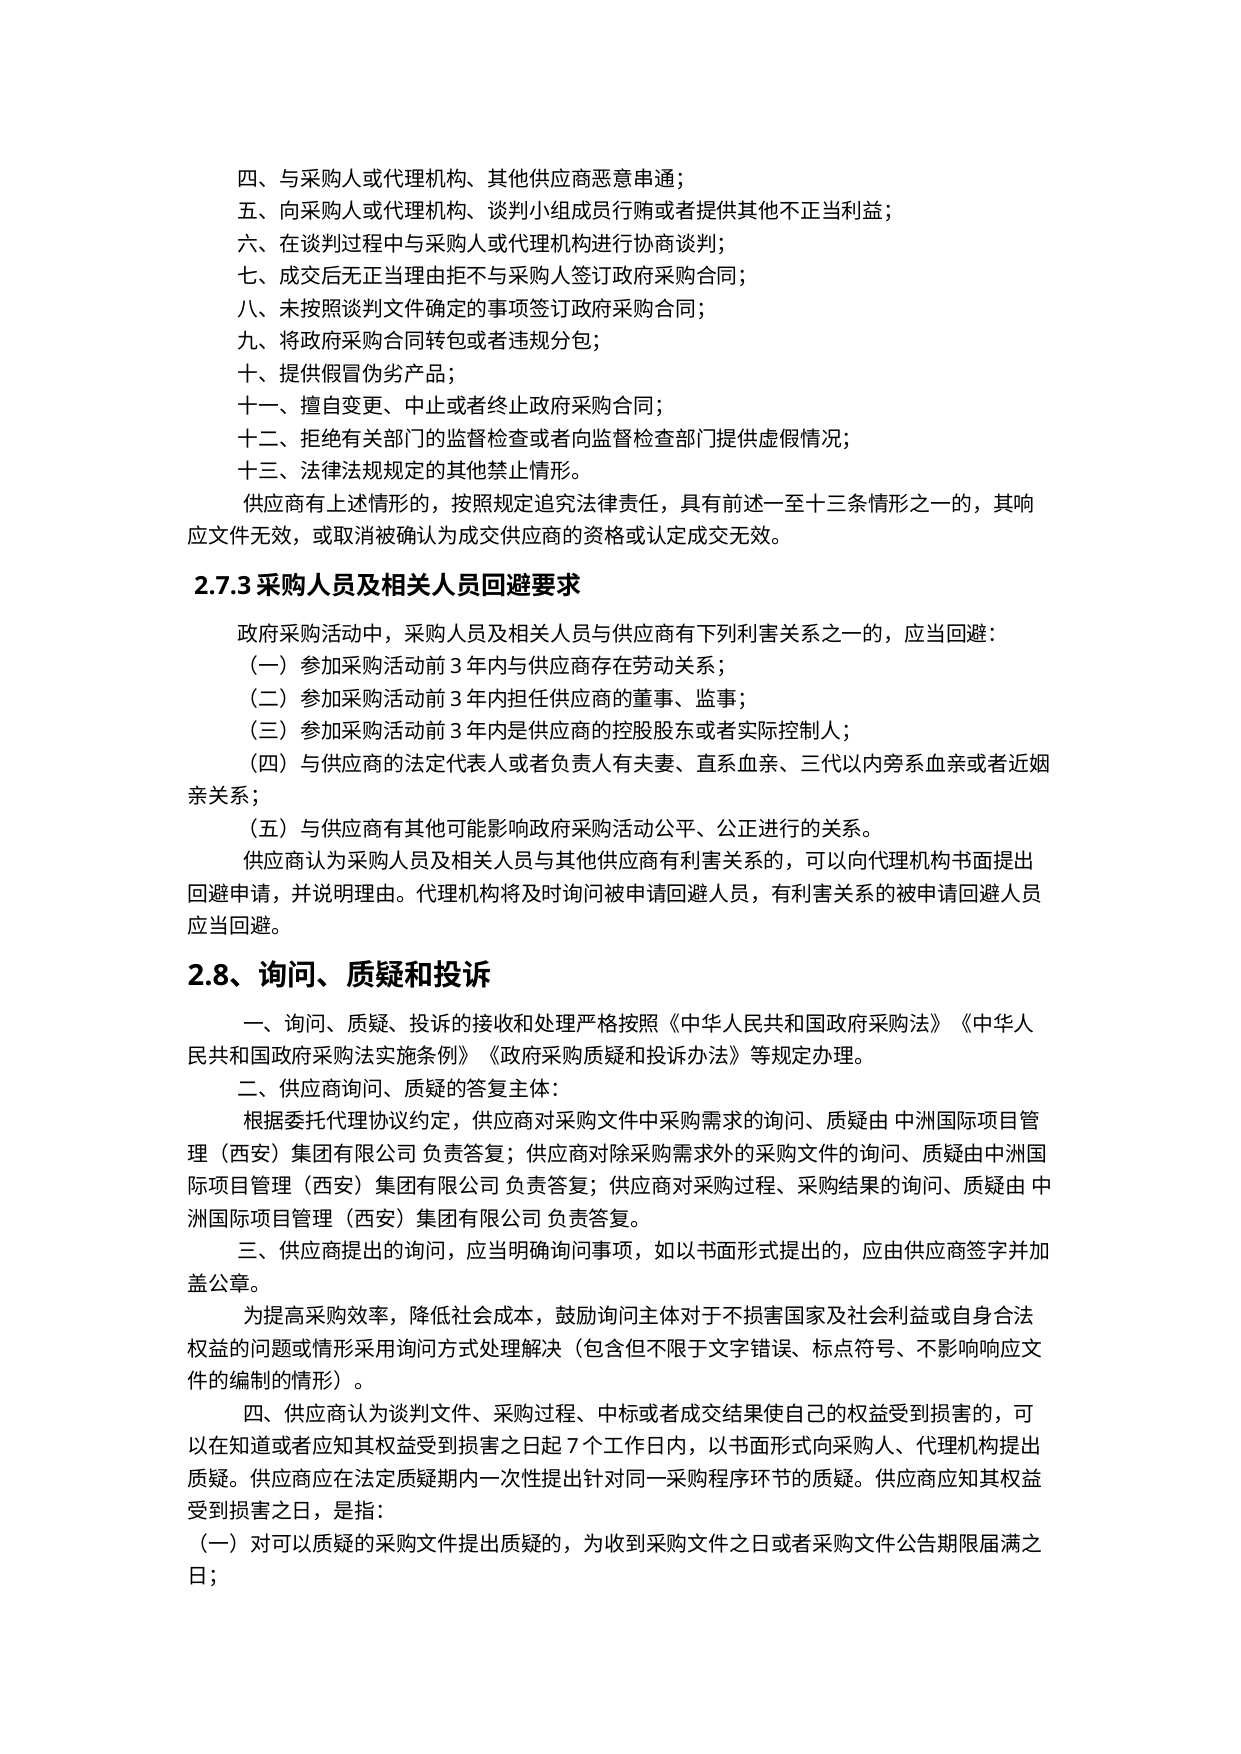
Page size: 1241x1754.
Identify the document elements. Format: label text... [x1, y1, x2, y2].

text 2.8、询问、质疑和投诉 [187, 942, 1053, 1007]
text 九、将政府采购合同转包或者违规分包； [187, 324, 1053, 357]
text 供应商认为采购人员及相关人员与其他供应商有利害关系的，可以向代理机构书面提出回避申请，并说明理由。代理机构将及时询问被申请回避人员，有利害关系的被申请回避人员应当回避。 [187, 844, 1053, 942]
text 四、供应商认为谈判文件、采购过程、中标或者成交结果使自己的权益受到损害的，可以在知道或者应知其权益受到损害之日起7个工作日内，以书面形式向采购人、代理机构提出质疑。供应商应在法定质疑期内一次性提出针对同一采购程序环节的质疑。供应商应知其权益受到损害之日，是指： [187, 1397, 1053, 1527]
text 四、与采购人或代理机构、其他供应商恶意串通； [187, 162, 1053, 194]
text 七、成交后无正当理由拒不与采购人签订政府采购合同； [187, 259, 1053, 292]
text （二）参加采购活动前3年内担任供应商的董事、监事； [187, 682, 1053, 714]
text （一）参加采购活动前3年内与供应商存在劳动关系； [187, 649, 1053, 682]
text （三）参加采购活动前3年内是供应商的控股股东或者实际控制人； [187, 714, 1053, 747]
text 2.7.3采购人员及相关人员回避要求 [187, 552, 1053, 617]
text 根据委托代理协议约定，供应商对采购文件中采购需求的询问、质疑由 中洲国际项目管理（西安）集团有限公司 负责答复；供应商对除采购需求外的采购文件的询问、质疑由中洲国际项目管理（西安）集团有限公司 负责答复；供应商对采购过程、采购结果的询问、质疑由 中洲国际项目管理（西安）集团有限公司 负责答复。 [187, 1104, 1053, 1234]
text 一、询问、质疑、投诉的接收和处理严格按照《中华人民共和国政府采购法》《中华人民共和国政府采购法实施条例》《政府采购质疑和投诉办法》等规定办理。 [187, 1007, 1053, 1072]
text 二、供应商询问、质疑的答复主体： [187, 1072, 1053, 1104]
text （五）与供应商有其他可能影响政府采购活动公平、公正进行的关系。 [187, 812, 1053, 844]
text 十三、法律法规规定的其他禁止情形。 [187, 454, 1053, 487]
text 五、向采购人或代理机构、谈判小组成员行贿或者提供其他不正当利益； [187, 194, 1053, 227]
text 十、提供假冒伪劣产品； [187, 357, 1053, 389]
text 供应商有上述情形的，按照规定追究法律责任，具有前述一至十三条情形之一的，其响应文件无效，或取消被确认为成交供应商的资格或认定成交无效。 [187, 487, 1053, 552]
text 十二、拒绝有关部门的监督检查或者向监督检查部门提供虚假情况； [187, 422, 1053, 454]
text 为提高采购效率，降低社会成本，鼓励询问主体对于不损害国家及社会利益或自身合法权益的问题或情形采用询问方式处理解决（包含但不限于文字错误、标点符号、不影响响应文件的编制的情形）。 [187, 1299, 1053, 1397]
text 政府采购活动中，采购人员及相关人员与供应商有下列利害关系之一的，应当回避： [187, 617, 1053, 649]
text 六、在谈判过程中与采购人或代理机构进行协商谈判； [187, 227, 1053, 259]
text （一）对可以质疑的采购文件提出质疑的，为收到采购文件之日或者采购文件公告期限届满之日； [187, 1527, 1053, 1592]
text （四）与供应商的法定代表人或者负责人有夫妻、直系血亲、三代以内旁系血亲或者近姻亲关系； [187, 747, 1053, 812]
text 十一、擅自变更、中止或者终止政府采购合同； [187, 389, 1053, 422]
text 八、未按照谈判文件确定的事项签订政府采购合同； [187, 292, 1053, 324]
text 三、供应商提出的询问，应当明确询问事项，如以书面形式提出的，应由供应商签字并加盖公章。 [187, 1234, 1053, 1299]
